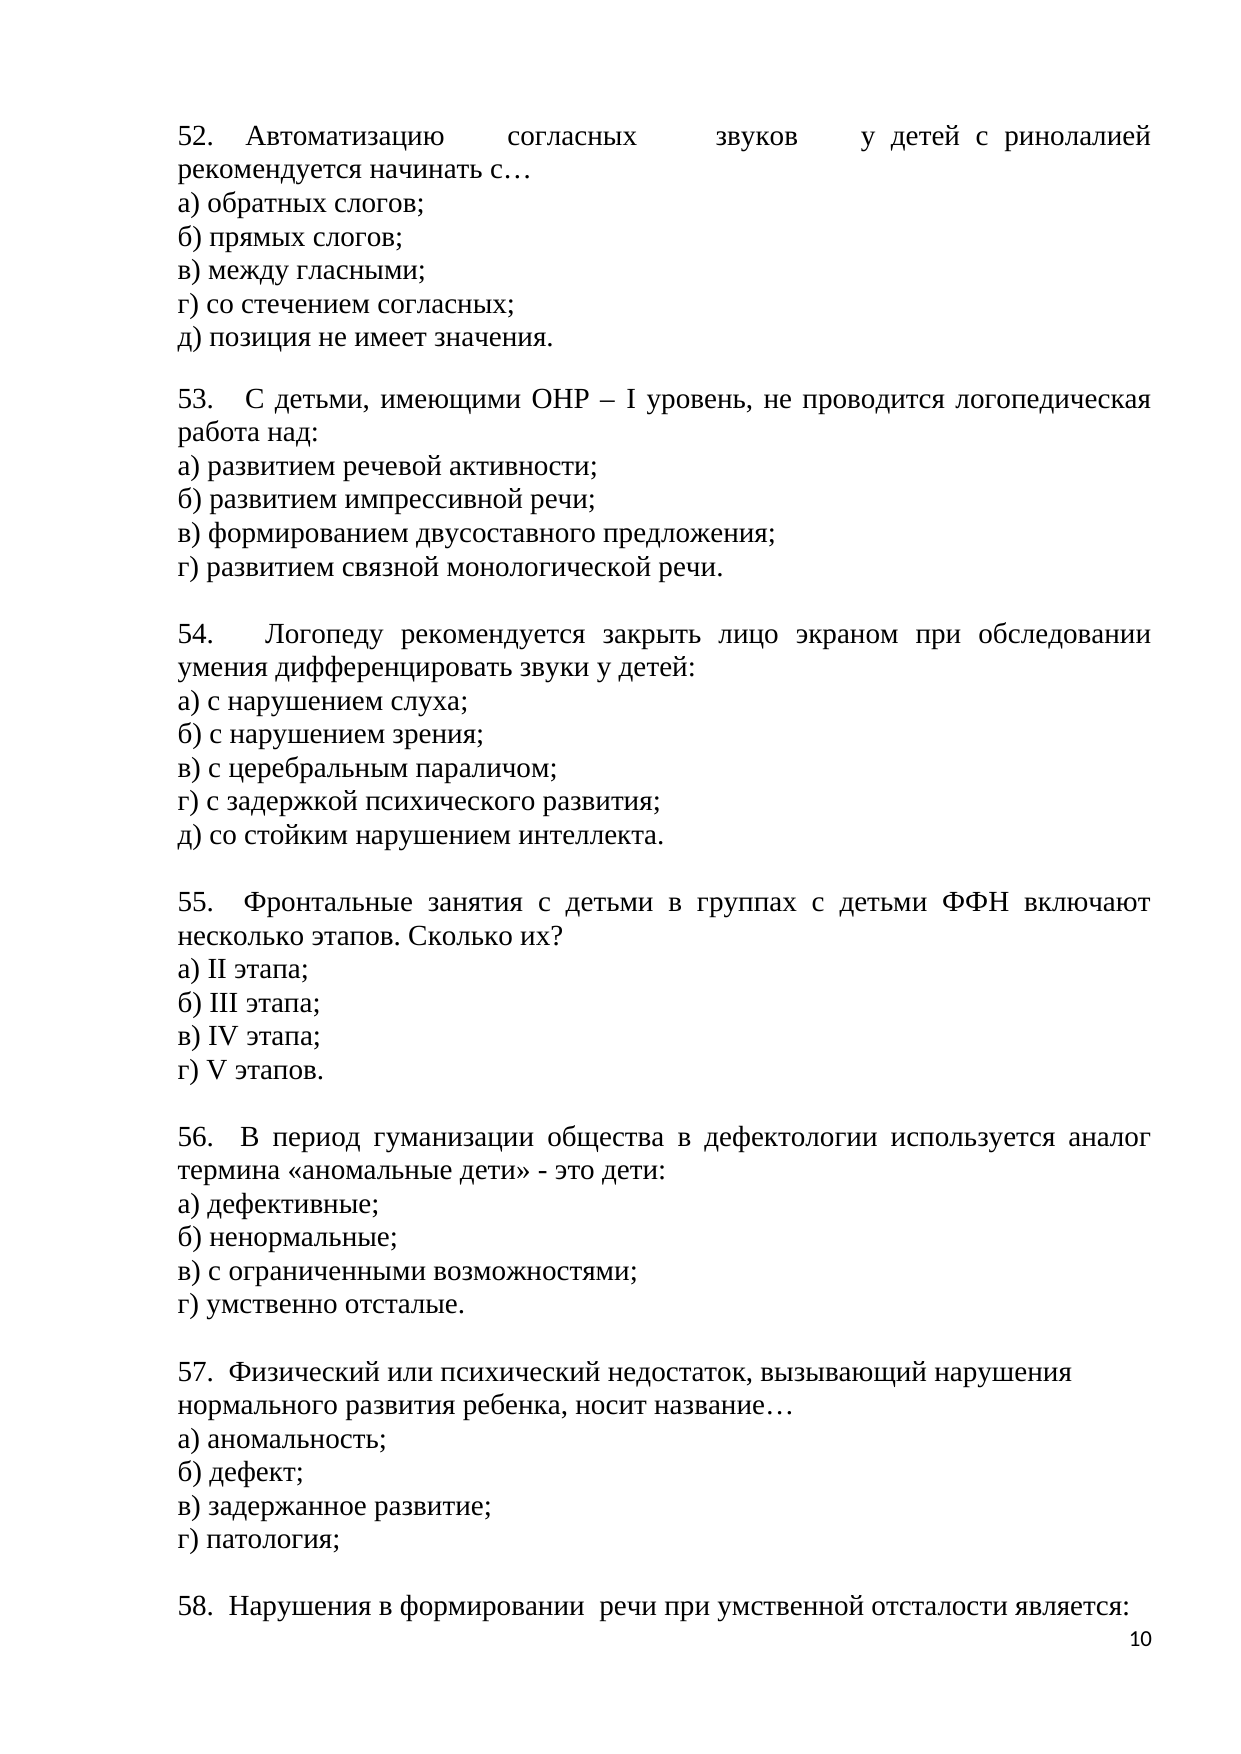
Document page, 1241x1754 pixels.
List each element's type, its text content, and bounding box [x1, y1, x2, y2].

text д) позиция не имеет значения. [177, 319, 1152, 353]
text нормального развития ребенка, носит название… [177, 1387, 1152, 1421]
list 57. Физический или психический недостаток, вызывающий нарушения [177, 1354, 1152, 1387]
list 56. В период гуманизации общества в дефектологии используется аналог термина «аномальные дети» - это дети: [177, 1119, 1152, 1186]
text б) дефект; [177, 1454, 1152, 1488]
text 54. Логопеду рекомендуется закрыть лицо экраном при обследовании умения дифференцировать звуки у детей: [177, 616, 1152, 683]
text в) с ограниченными возможностями; [177, 1253, 1152, 1287]
text б) развитием импрессивной речи; [177, 482, 1152, 515]
text г) развитием связной монологической речи. [177, 549, 1152, 582]
text в) формированием двусоставного предложения; [177, 515, 1152, 549]
text в) задержанное развитие; [177, 1488, 1152, 1521]
text г) умственно отсталые. [177, 1287, 1152, 1320]
text в) с церебральным параличом; [177, 750, 1152, 783]
text а) II этапа; [177, 951, 1152, 985]
text а) аномальность; [177, 1421, 1152, 1454]
text г) патология; [177, 1521, 1152, 1555]
text а) дефективные; [177, 1186, 1152, 1219]
text а) обратных слогов; [177, 185, 1152, 219]
text б) ненормальные; [177, 1219, 1152, 1253]
text г) V этапов. [177, 1052, 1152, 1085]
text в) IV этапа; [177, 1018, 1152, 1052]
text 53. С детьми, имеющими ОНР – I уровень, не проводится логопедическая работа над: [177, 381, 1152, 448]
text б) прямых слогов; [177, 219, 1152, 252]
text д) со стойким нарушением интеллекта. [177, 817, 1152, 851]
text в) между гласными; [177, 252, 1152, 286]
text 52. Автоматизацию согласных звуков у детей с ринолалией рекомендуется начинать с… [177, 118, 1152, 185]
text а) развитием речевой активности; [177, 448, 1152, 482]
text 55. Фронтальные занятия с детьми в группах с детьми ФФН включают несколько этапов. Сколько их? [177, 884, 1152, 951]
text г) с задержкой психического развития; [177, 783, 1152, 817]
text б) с нарушением зрения; [177, 716, 1152, 750]
text 58. Нарушения в формировании речи при умственной отсталости является: [177, 1588, 1152, 1622]
text б) III этапа; [177, 985, 1152, 1018]
text а) с нарушением слуха; [177, 683, 1152, 716]
text г) со стечением согласных; [177, 286, 1152, 319]
